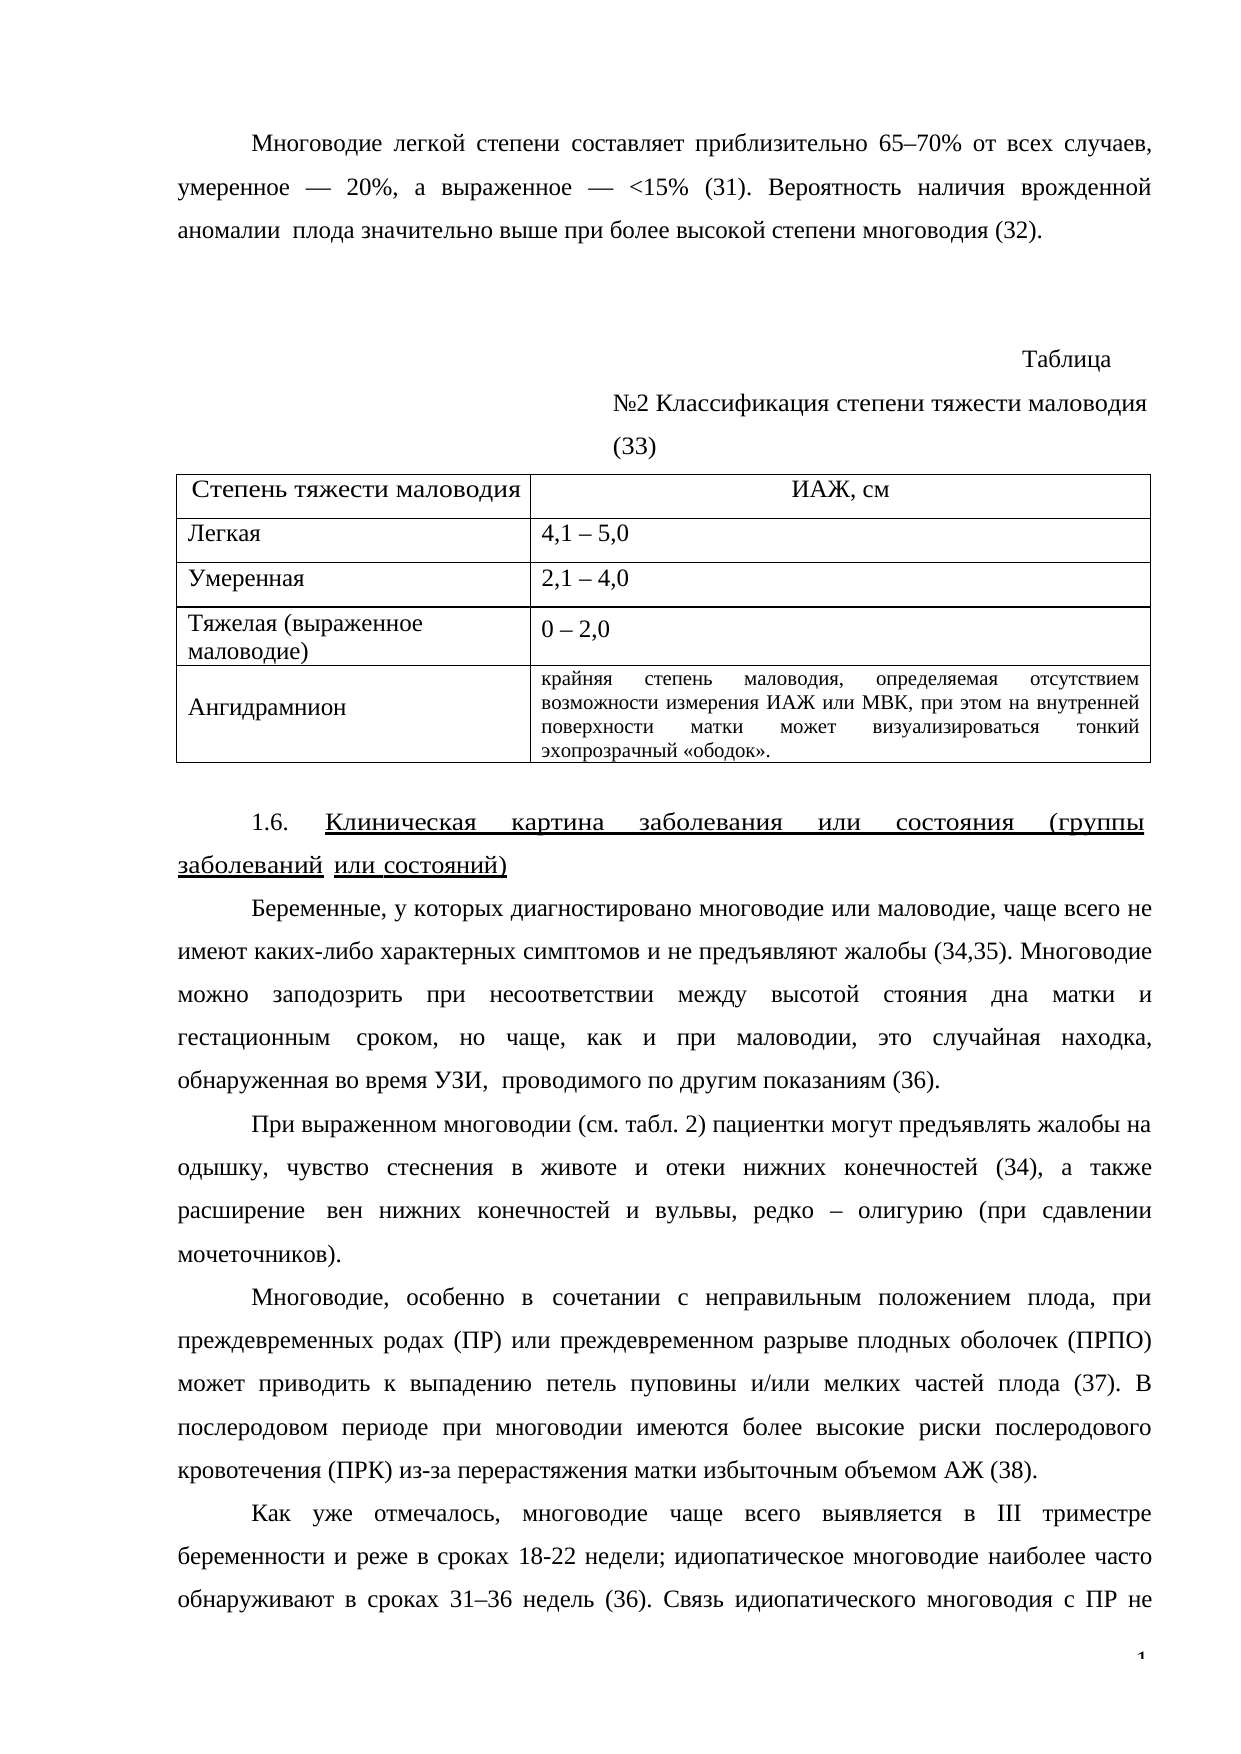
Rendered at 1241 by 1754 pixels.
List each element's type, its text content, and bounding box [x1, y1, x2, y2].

table_cell Тяжелая (выраженное маловодие) [177, 608, 530, 665]
text Многоводие легкой степени составляет приблизительно 65–70% от всех случаев, умеренное — 20%, а выраженное — <15% (31). Вероятность наличия врожденной аномалии плода значительно выше при более высокой степени многоводия (32). [177, 128, 1152, 243]
text При выраженном многоводии (см. табл. 2) пациентки могут предъявлять жалобы на одышку, чувство стеснения в животе и отеки нижних конечностей (34), а также расширение вен нижних конечностей и вульвы, редко – олигурию (при сдавлении мочеточников). [177, 1109, 1152, 1267]
table_cell 0 – 2,0 [531, 608, 1150, 665]
table_cell Легкая [177, 519, 530, 562]
text Таблица №2 Классификация степени тяжести маловодия (33) [613, 344, 1152, 459]
text Беременные, у которых диагностировано многоводие или маловодие, чаще всего не имеют каких-либо характерных симптомов и не предъявляют жалобы (34,35). Многоводие можно заподозрить при несоответствии между высотой стояния дна матки и гестационным сроком, но чаще, как и при маловодии, это случайная находка, обнаруженная во время УЗИ, проводимого по другим показаниям (36). [177, 893, 1152, 1094]
table_cell крайняя степень маловодия, определяемая отсутствием возможности измерения ИАЖ или МВК, при этом на внутренней поверхности матки может визуализироваться тонкий эхопрозрачный «ободок». [531, 666, 1150, 762]
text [177, 1498, 1152, 1613]
table_cell Ангидрамнион [177, 666, 530, 762]
table_header Степень тяжести маловодия [177, 475, 530, 518]
list Клиническая картина заболевания или состояния (группы заболеваний или состояний) [177, 807, 1144, 879]
text Многоводие, особенно в сочетании с неправильным положением плода, при преждевременных родах (ПР) или преждевременном разрыве плодных оболочек (ПРПО) может приводить к выпадению петель пуповины и/или мелких частей плода (37). В послеродовом периоде при многоводии имеются более высокие риски послеродового кровотечения (ПРК) из-за перерастяжения матки избыточным объемом АЖ (38). [177, 1282, 1152, 1483]
table_cell 4,1 – 5,0 [531, 519, 1150, 562]
table_cell Умеренная [177, 563, 530, 606]
table_cell 2,1 – 4,0 [531, 563, 1150, 606]
table_header ИАЖ, см [531, 475, 1150, 518]
